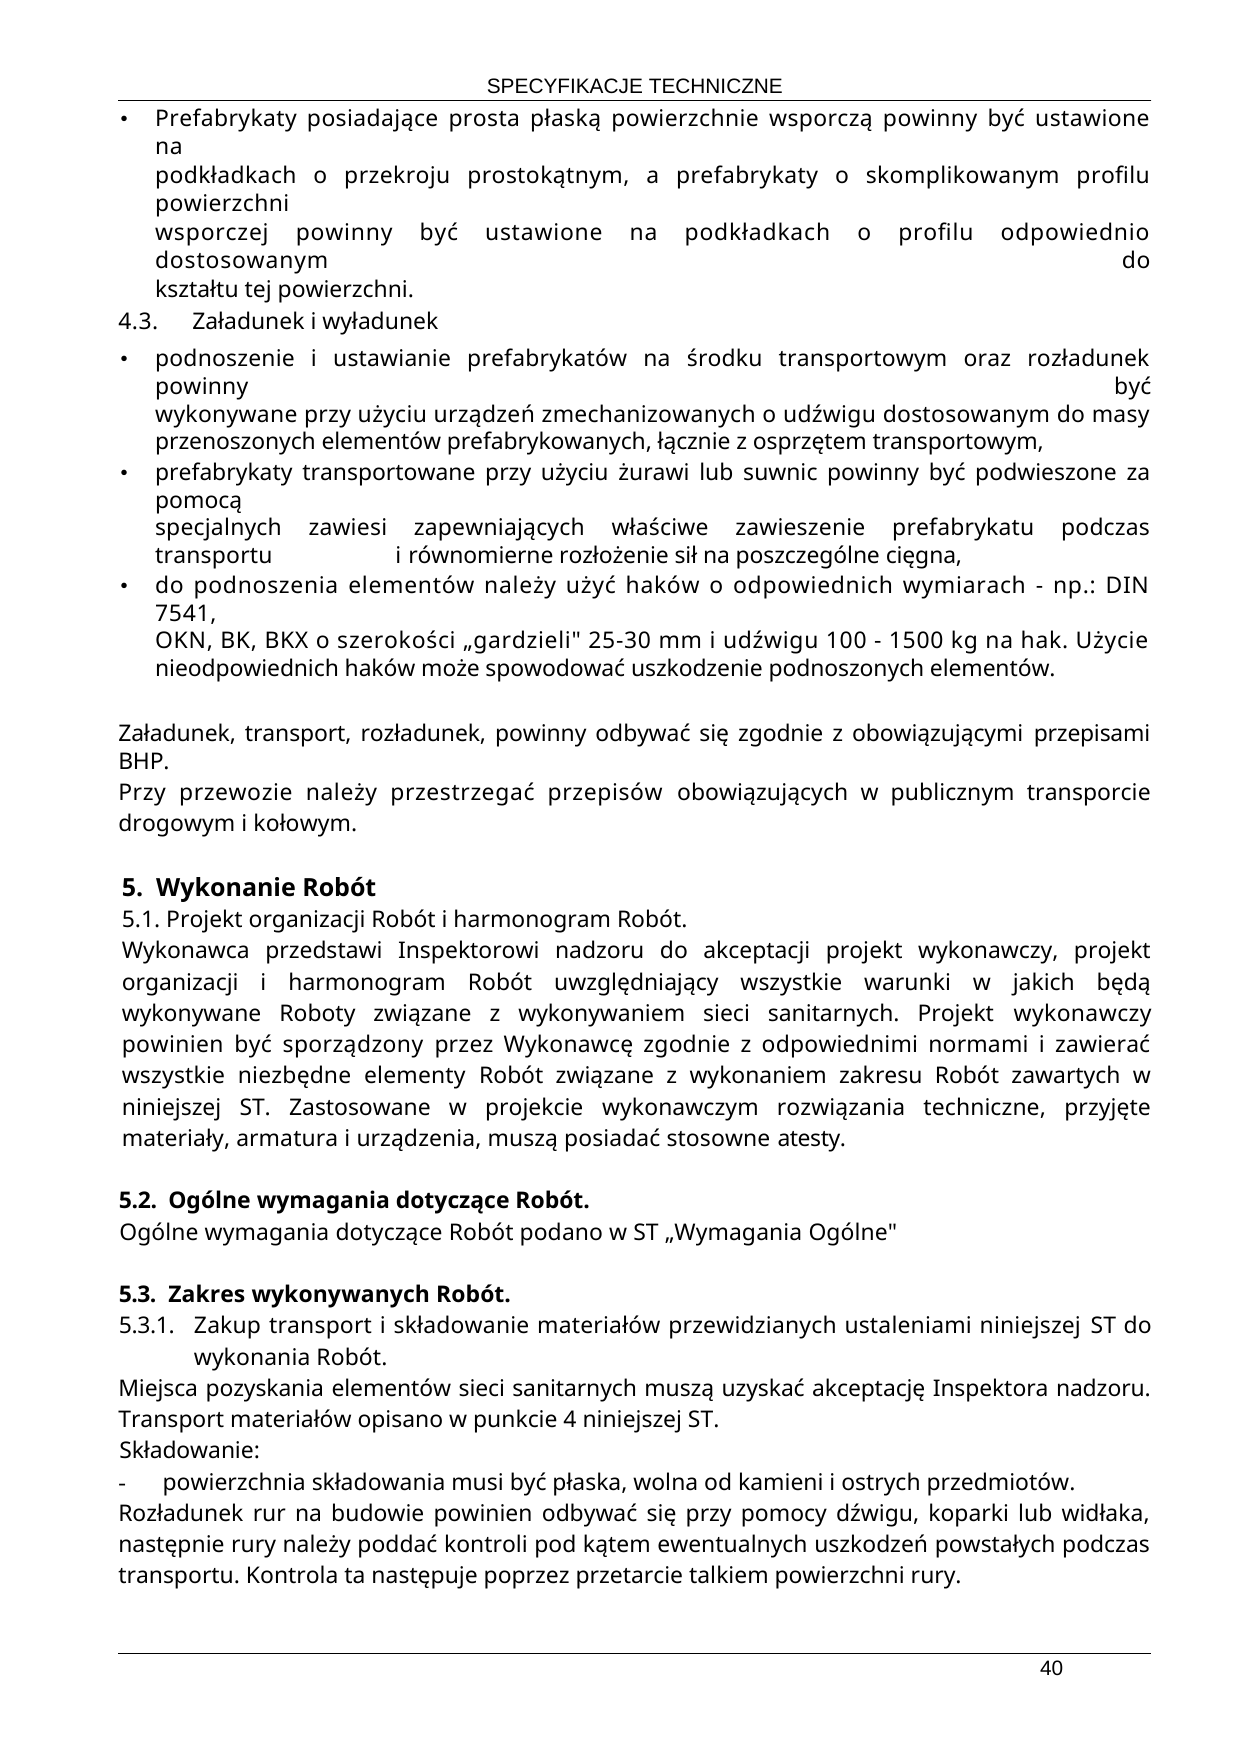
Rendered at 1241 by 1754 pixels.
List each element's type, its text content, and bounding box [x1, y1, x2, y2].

list powierzchnia składowania musi być płaska, wolna od kamieni i ostrych przedmiotów. [118, 1466, 1151, 1497]
list Prefabrykaty posiadające prosta płaską powierzchnie wsporczą powinny być ustawione na podkładkach o przekroju prostokątnym, a prefabrykaty o skomplikowanym profilu powierzchni wsporczej powinny być ustawione na podkładkach o profilu odpowiednio dostosowanym do kształtu tej powierzchni. [120, 103, 1151, 303]
text 5.1. Projekt organizacji Robót i harmonogram Robót. [122, 903, 1151, 934]
list do podnoszenia elementów należy użyć haków o odpowiednich wymiarach - np.: DIN 7541, OKN, BK, BKX o szerokości „gardzieli" 25-30 mm i udźwigu 100 - 1500 kg na hak. Użycie nieodpowiednich haków może spowodować uszkodzenie podnoszonych elementów. [120, 571, 1151, 682]
text Składowanie: [119, 1434, 1151, 1466]
text 5.3. Zakres wykonywanych Robót. [119, 1278, 1151, 1309]
text Załadunek, transport, rozładunek, powinny odbywać się zgodnie z obowiązującymi przepisami BHP. [118, 718, 1150, 775]
list podnoszenie i ustawianie prefabrykatów na środku transportowym oraz rozładunek powinny być wykonywane przy użyciu urządzeń zmechanizowanych o udźwigu dostosowanym do masy przenoszonych elementów prefabrykowanych, łącznie z osprzętem transportowym, [120, 344, 1151, 455]
text 5.2. Ogólne wymagania dotyczące Robót. [119, 1184, 1151, 1216]
text 4.3. Załadunek i wyładunek [118, 307, 1150, 336]
text 5.3.1. Zakup transport i składowanie materiałów przewidzianych ustaleniami niniejszej ST do wykonania Robót. [119, 1309, 1151, 1372]
text Ogólne wymagania dotyczące Robót podano w ST „Wymagania Ogólne" [119, 1216, 1151, 1247]
list prefabrykaty transportowane przy użyciu żurawi lub suwnic powinny być podwieszone za pomocą specjalnych zawiesi zapewniających właściwe zawieszenie prefabrykatu podczas transportu i równomierne rozłożenie sił na poszczególne cięgna, [120, 458, 1151, 569]
text Przy przewozie należy przestrzegać przepisów obowiązujących w publicznym transporcie drogowym i kołowym. [118, 775, 1151, 838]
text Miejsca pozyskania elementów sieci sanitarnych muszą uzyskać akceptację Inspektora nadzoru. Transport materiałów opisano w punkcie 4 niniejszej ST. [118, 1372, 1151, 1434]
text 5. Wykonanie Robót [122, 869, 1151, 903]
text Rozładunek rur na budowie powinien odbywać się przy pomocy dźwigu, koparki lub widłaka, następnie rury należy poddać kontroli pod kątem ewentualnych uszkodzeń powstałych podczas transportu. Kontrola ta następuje poprzez przetarcie talkiem powierzchni rury. [118, 1497, 1151, 1591]
text Wykonawca przedstawi Inspektorowi nadzoru do akceptacji projekt wykonawczy, projekt organizacji i harmonogram Robót uwzględniający wszystkie warunki w jakich będą wykonywane Roboty związane z wykonywaniem sieci sanitarnych. Projekt wykonawczy powinien być sporządzony przez Wykonawcę zgodnie z odpowiednimi normami i zawierać wszystkie niezbędne elementy Robót związane z wykonaniem zakresu Robót zawartych w niniejszej ST. Zastosowane w projekcie wykonawczym rozwiązania techniczne, przyjęte materiały, armatura i urządzenia, muszą posiadać stosowne atesty. [122, 934, 1151, 1153]
